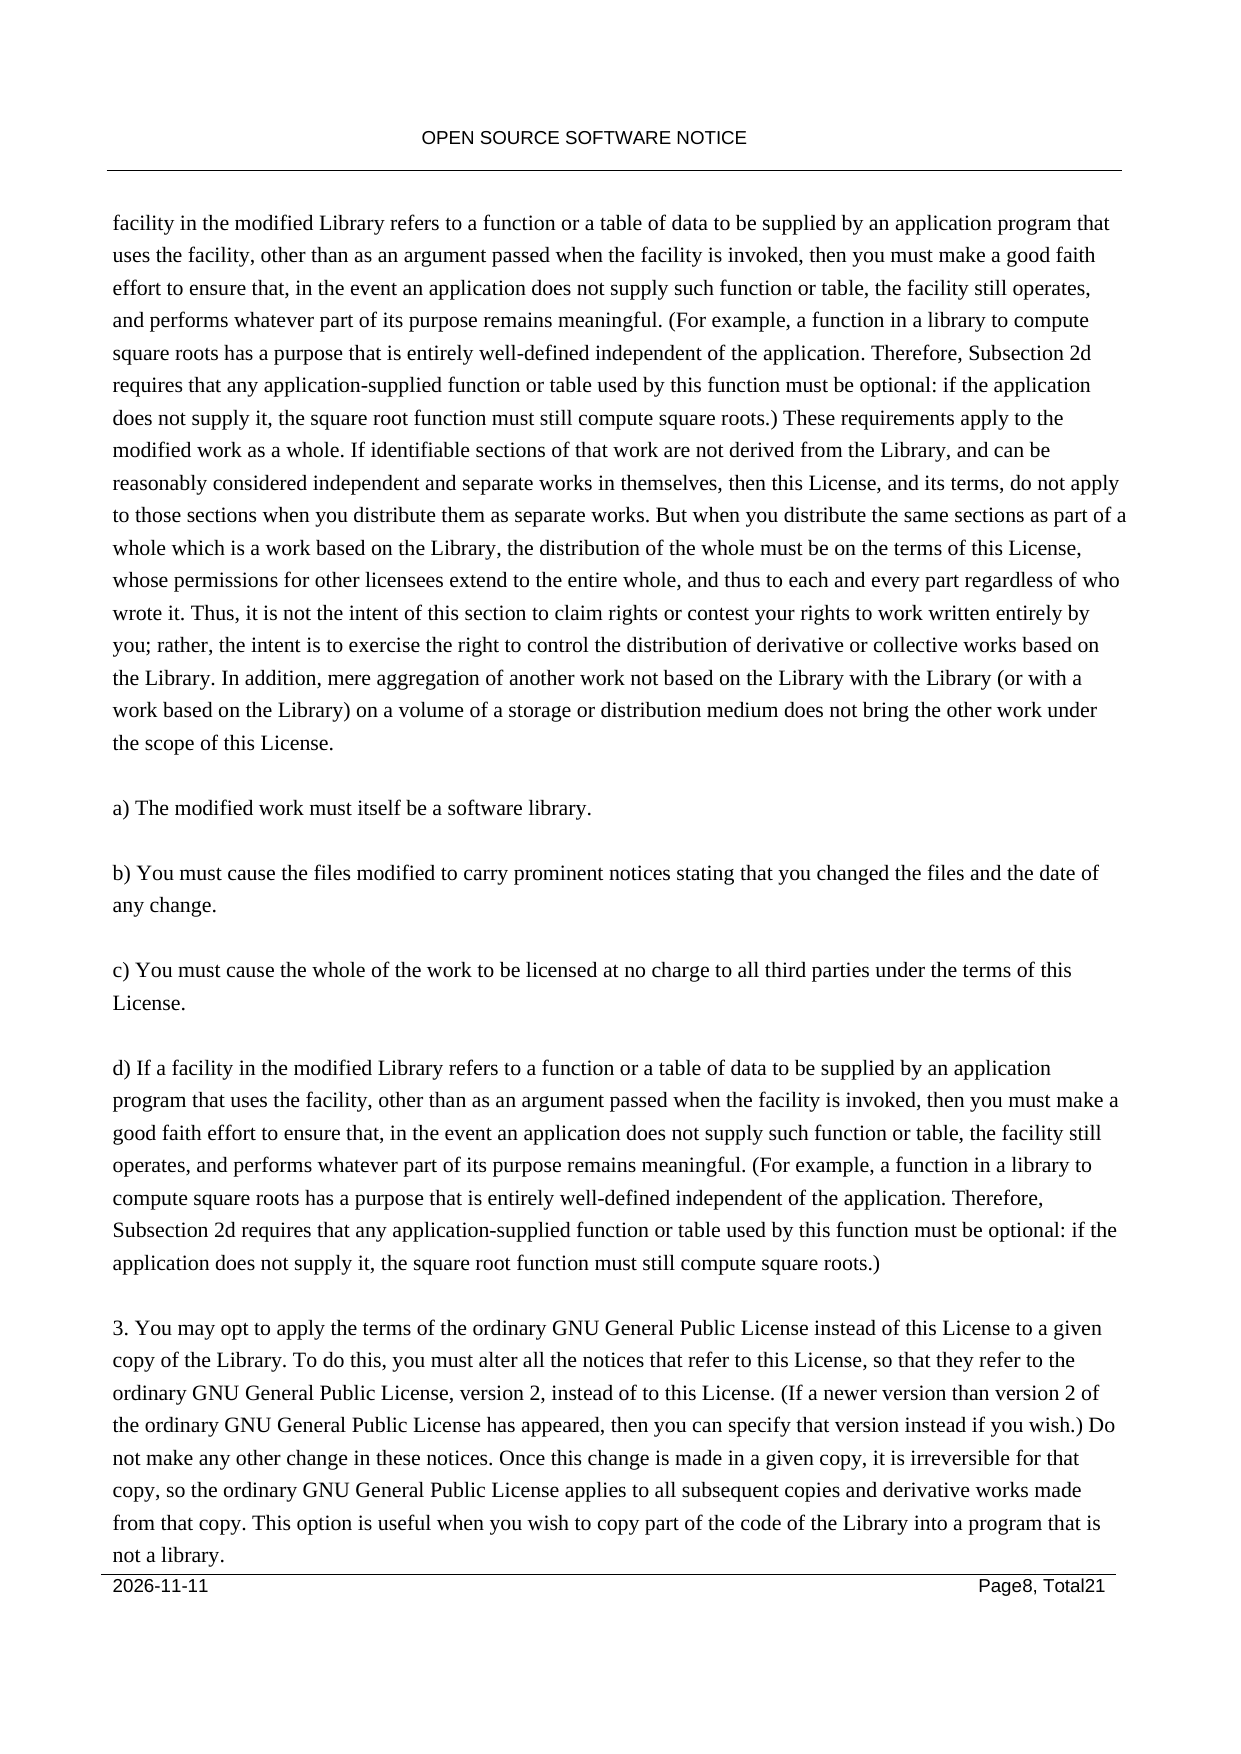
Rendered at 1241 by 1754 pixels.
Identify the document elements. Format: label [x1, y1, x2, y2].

text [112, 206, 1128, 1571]
